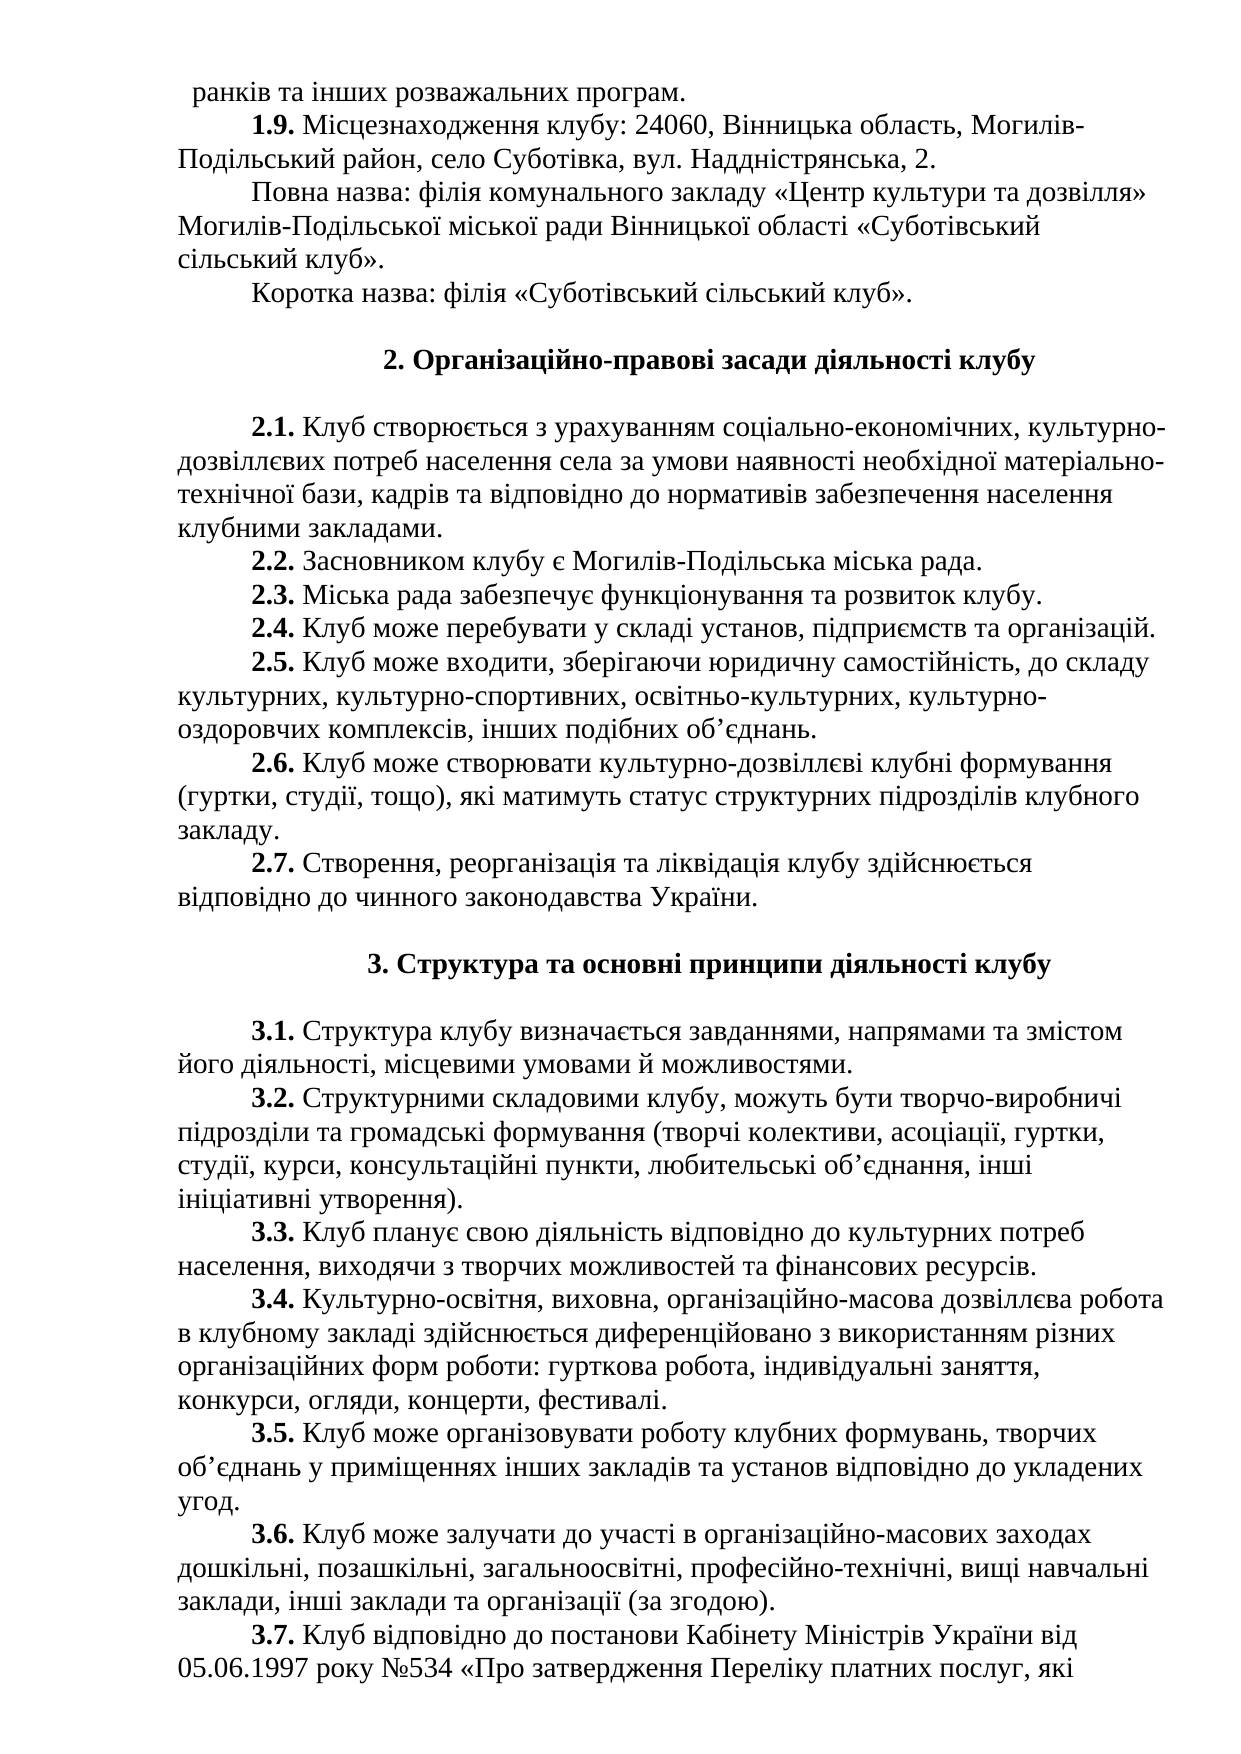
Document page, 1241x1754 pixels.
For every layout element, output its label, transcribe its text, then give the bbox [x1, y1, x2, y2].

text 1.9. Місцезнаходження клубу: 24060, Вінницька область, Могилів-Подільський район, село Суботівка, вул. Наддністрянська, 2. [177, 107, 1167, 174]
text 3.6. Клуб може залучати до участі в організаційно-масових заходах дошкільні, позашкільні, загальноосвітні, професійно-технічні, вищі навчальні заклади, інші заклади та організації (за згодою). [177, 1516, 1167, 1617]
text 2.2. Засновником клубу є Могилів-Подільська міська рада. [177, 543, 1167, 577]
text ранків та інших розважальних програм. [177, 74, 1167, 107]
text Коротка назва: філія «Суботівський сільський клуб». [177, 275, 1167, 309]
text 2.1. Клуб створюється з урахуванням соціально-економічних, культурно-дозвіллєвих потреб населення села за умови наявності необхідної матеріально-технічної бази, кадрів та відповідно до нормативів забезпечення населення клубними закладами. [177, 409, 1167, 543]
text 3.1. Структура клубу визначається завданнями, напрямами та змістом його діяльності, місцевими умовами й можливостями. [177, 1013, 1167, 1080]
text 3.2. Структурними складовими клубу, можуть бути творчо-виробничі підрозділи та громадські формування (творчі колективи, асоціації, гуртки, студії, курси, консультаційні пункти, любительські об’єднання, інші ініціативні утворення). [177, 1080, 1167, 1214]
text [177, 1617, 1167, 1684]
text 3.5. Клуб може організовувати роботу клубних формувань, творчих об’єднань у приміщеннях інших закладів та установ відповідно до укладених угод. [177, 1416, 1167, 1516]
text 3.3. Клуб планує свою діяльність відповідно до культурних потреб населення, виходячи з творчих можливостей та фінансових ресурсів. [177, 1214, 1167, 1281]
text 3. Структура та основні принципи діяльності клубу [252, 946, 1167, 979]
text 2.7. Створення, реорганізація та ліквідація клубу здійснюється відповідно до чинного законодавства України. [177, 845, 1167, 912]
text 2.5. Клуб може входити, зберігаючи юридичну самостійність, до складу культурних, культурно-спортивних, освітньо-культурних, культурно-оздоровчих комплексів, інших подібних об’єднань. [177, 644, 1167, 745]
text 3.4. Культурно-освітня, виховна, організаційно-масова дозвіллєва робота в клубному закладі здійснюється диференційовано з використанням різних організаційних форм роботи: гурткова робота, індивідуальні заняття, конкурси, огляди, концерти, фестивалі. [177, 1281, 1167, 1416]
text 2.3. Міська рада забезпечує функціонування та розвиток клубу. [177, 577, 1167, 611]
text Повна назва: філія комунального закладу «Центр культури та дозвілля» Могилів-Подільської міської ради Вінницької області «Суботівський сільський клуб». [177, 174, 1167, 275]
text 2. Організаційно-правові засади діяльності клубу [252, 342, 1167, 376]
text 2.4. Клуб може перебувати у складі установ, підприємств та організацій. [177, 611, 1167, 644]
text 2.6. Клуб може створювати культурно-дозвіллєві клубні формування (гуртки, студії, тощо), які матимуть статус структурних підрозділів клубного закладу. [177, 745, 1167, 845]
